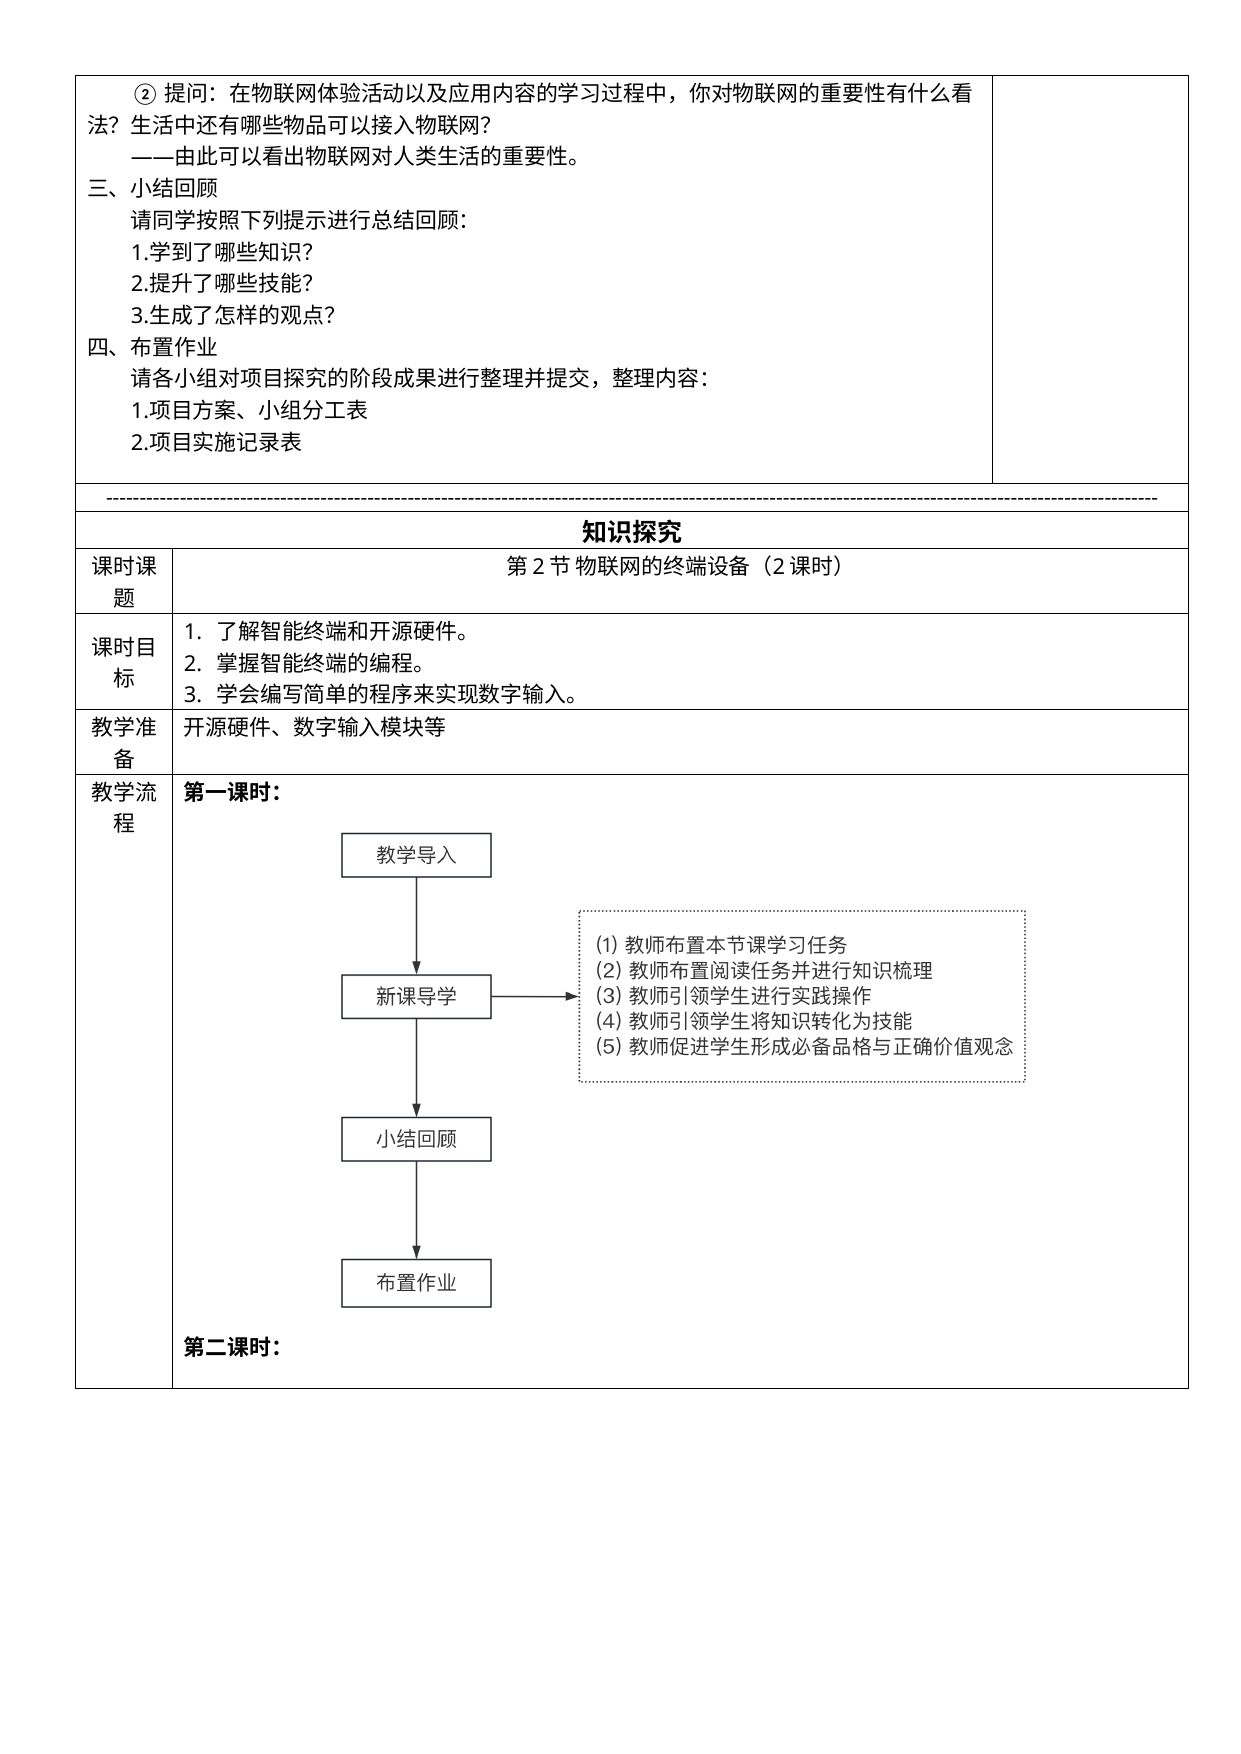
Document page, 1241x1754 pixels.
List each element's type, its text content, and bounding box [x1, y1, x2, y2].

table_cell 开源硬件、数字输入模块等 [173, 710, 1188, 773]
picture [307, 806, 1054, 1330]
table_cell 第2节 物联网的终端设备（2课时） [173, 549, 1188, 613]
table_cell 第一课时： 第二课时： [173, 775, 1188, 1388]
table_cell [993, 76, 1188, 483]
table_cell 课时课题 [76, 549, 172, 613]
table_cell 教学流程 [76, 775, 172, 1388]
table_cell ------------------------------------------------------------------------------------------------------------------------------------------------------------- [76, 484, 1188, 511]
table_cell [76, 76, 992, 483]
table_cell 知识探究 [76, 512, 1188, 548]
table_cell 了解智能终端和开源硬件。 掌握智能终端的编程。 学会编写简单的程序来实现数字输入。 [173, 614, 1188, 709]
table_cell 课时目标 [76, 614, 172, 709]
table_cell 教学准备 [76, 710, 172, 773]
